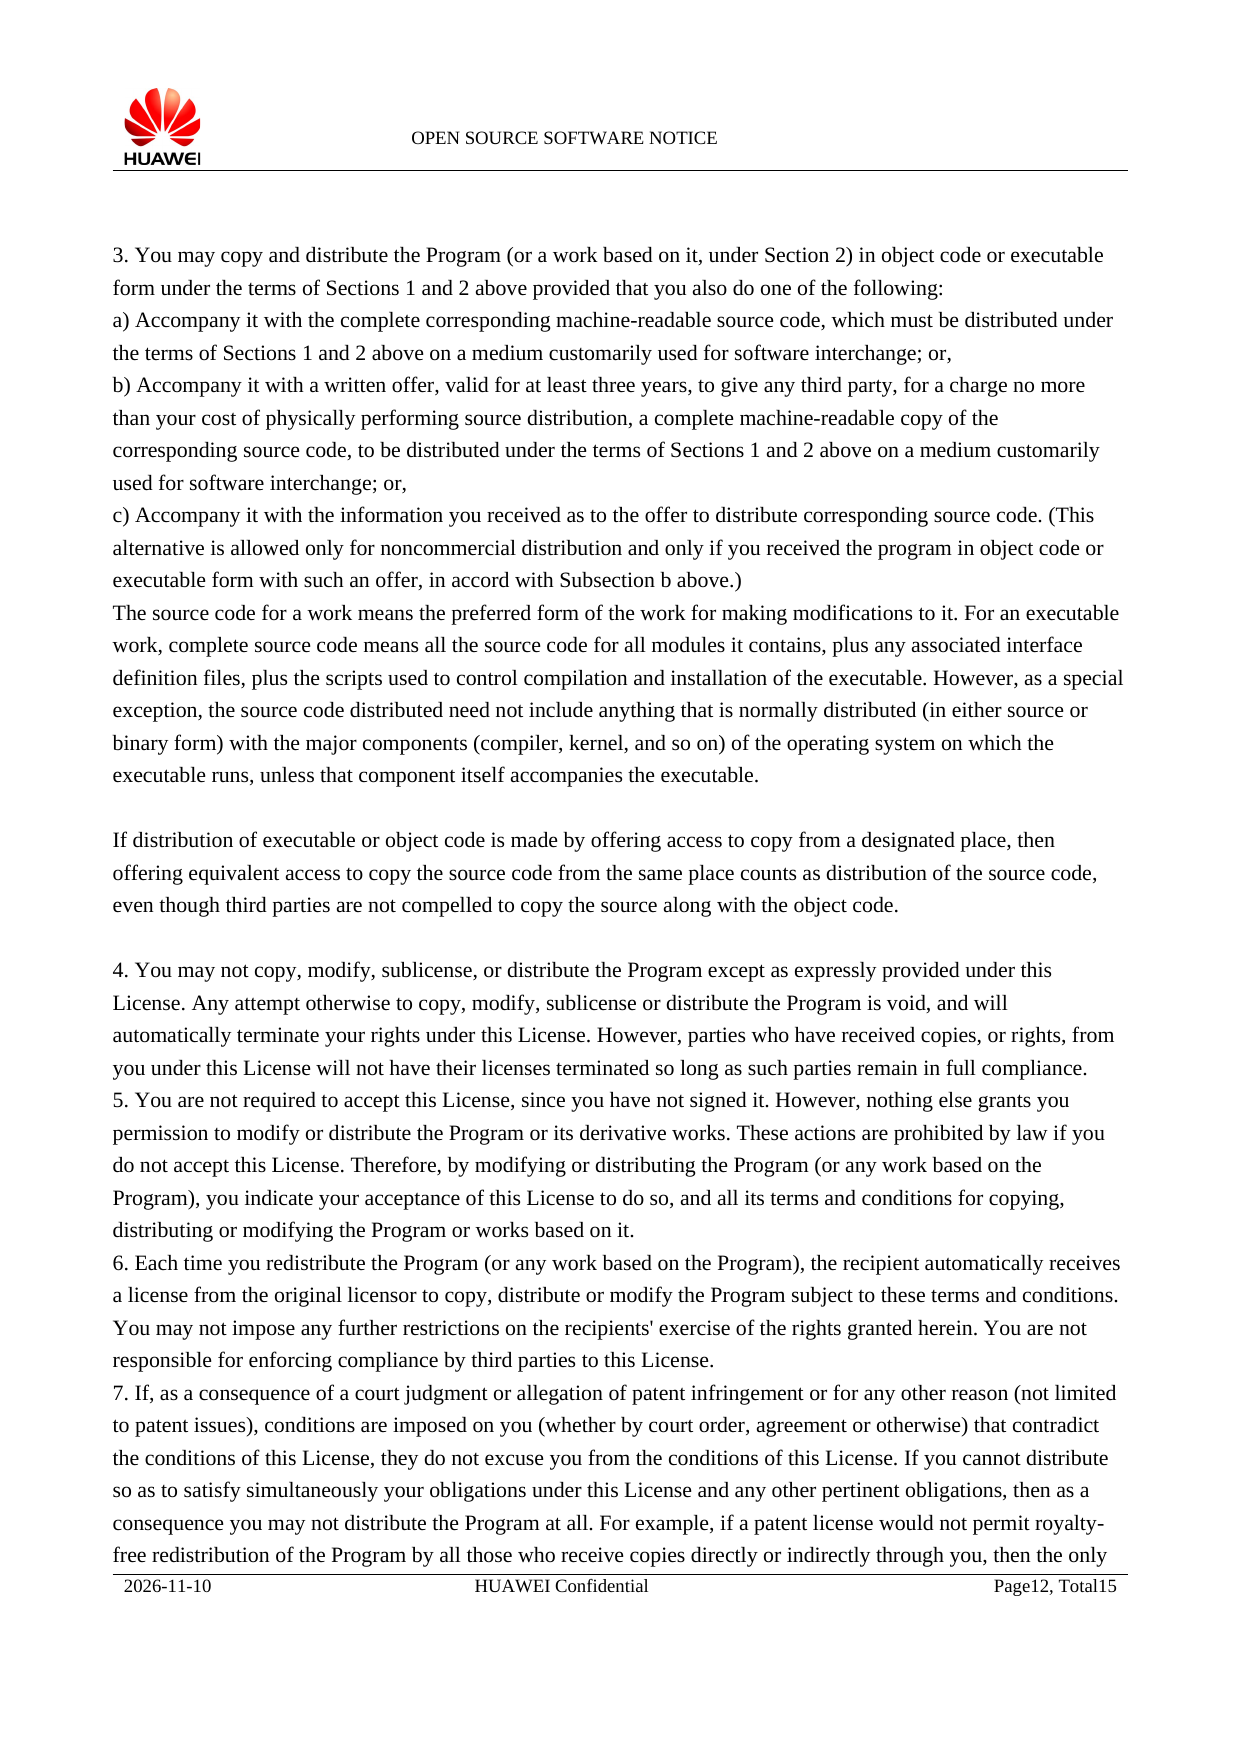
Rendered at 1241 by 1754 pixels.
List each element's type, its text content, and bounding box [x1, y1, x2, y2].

picture [124, 88, 201, 165]
